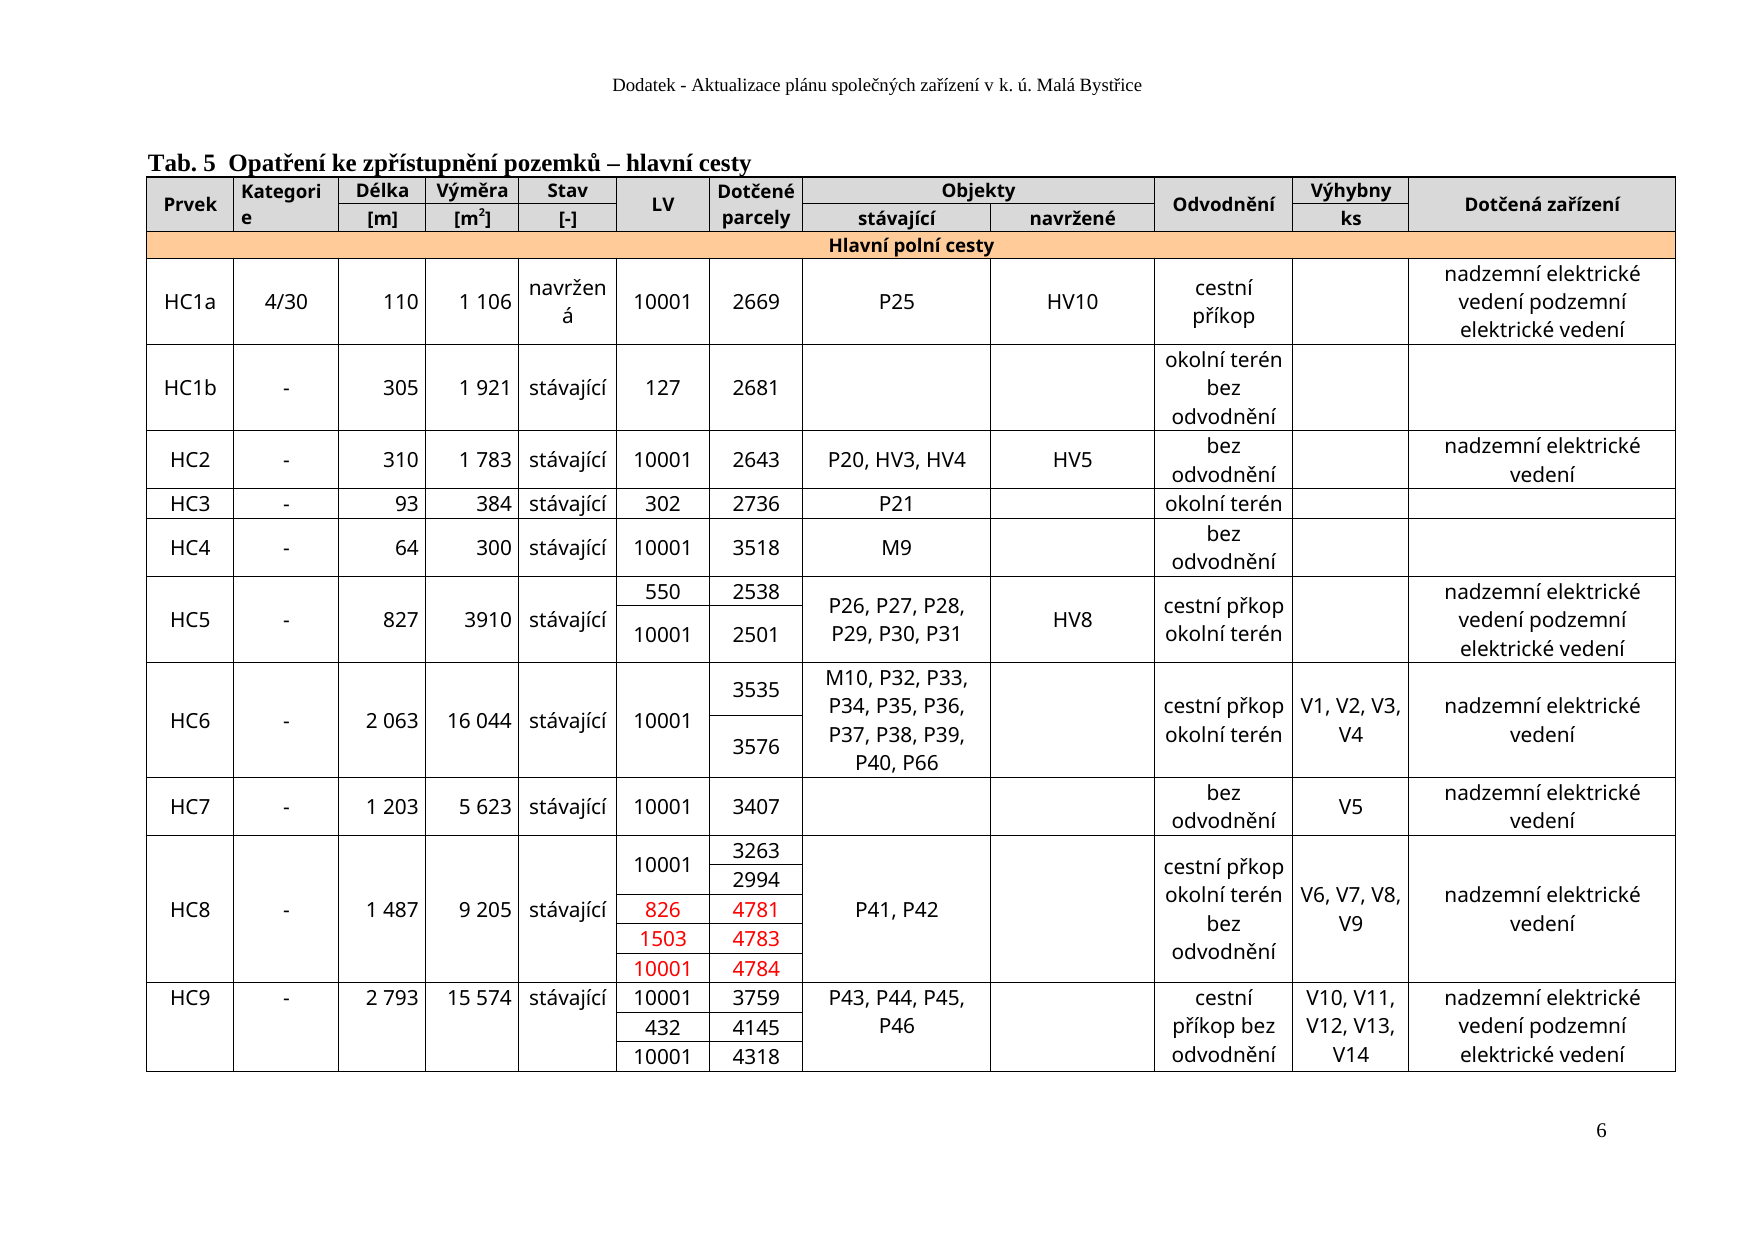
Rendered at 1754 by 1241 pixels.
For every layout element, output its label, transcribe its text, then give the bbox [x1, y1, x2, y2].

table_cell - [234, 489, 338, 518]
table_cell [803, 778, 990, 835]
table_cell HC5 [147, 577, 233, 662]
table_cell [m] [339, 204, 425, 231]
table_cell 550 [617, 577, 709, 605]
table_cell 1 783 [426, 431, 518, 488]
table_cell 826 [617, 895, 709, 923]
table_cell bez odvodnění [1155, 431, 1292, 488]
table_cell P43, P44, P45, P46 [803, 983, 990, 1071]
table_cell 1 487 [339, 836, 425, 982]
table_cell HC9 [147, 983, 233, 1071]
table_cell ks [1293, 204, 1408, 231]
table_cell 10001 [617, 431, 709, 488]
table_header Dotčené parcely [710, 178, 802, 231]
table_cell [1293, 345, 1408, 430]
table_cell 16 044 [426, 663, 518, 777]
table_cell - [234, 519, 338, 576]
table_header Výměra [426, 178, 518, 203]
table_cell 310 [339, 431, 425, 488]
table_header Prvek [147, 178, 233, 231]
table_cell nadzemní elektrické vedení [1409, 836, 1675, 982]
text Tab. 5 Opatření ke zpřístupnění pozemků – hlavní cesty [59, 148, 1606, 176]
table_cell [991, 836, 1154, 982]
table_cell 3263 [710, 836, 802, 864]
table_cell 3518 [710, 519, 802, 576]
table_cell [991, 778, 1154, 835]
table_cell [m2] [426, 204, 518, 231]
table_cell okolní terén [1155, 489, 1292, 518]
table_cell 4783 [710, 924, 802, 953]
table_cell 2 793 [339, 983, 425, 1071]
table_cell cestní přkop okolní terén bez odvodnění [1155, 836, 1292, 982]
table_cell 3576 [710, 716, 802, 777]
table_cell [991, 519, 1154, 576]
table_header Objekty [803, 178, 1154, 203]
table_cell 2538 [710, 577, 802, 605]
table_cell 2994 [710, 865, 802, 894]
table_cell 4318 [710, 1042, 802, 1071]
table_cell [991, 489, 1154, 518]
table_cell [803, 345, 990, 430]
table_cell HC1a [147, 259, 233, 344]
table_cell 3910 [426, 577, 518, 662]
table_cell nadzemní elektrické vedení podzemní elektrické vedení [1409, 259, 1675, 344]
table_cell 4784 [710, 954, 802, 982]
table_cell cestní přkop okolní terén [1155, 577, 1292, 662]
table_cell 5 623 [426, 778, 518, 835]
table_cell 2669 [710, 259, 802, 344]
table_cell 10001 [617, 663, 709, 777]
table_cell HC4 [147, 519, 233, 576]
table_cell 15 574 [426, 983, 518, 1071]
table_cell - [234, 345, 338, 430]
table_cell [1293, 489, 1408, 518]
table_cell stávající [519, 431, 616, 488]
table_cell 2 063 [339, 663, 425, 777]
table_cell 302 [617, 489, 709, 518]
table_cell HC6 [147, 663, 233, 777]
table_cell cestní přkop okolní terén [1155, 663, 1292, 777]
table_cell HV5 [991, 431, 1154, 488]
table_cell - [234, 431, 338, 488]
table_cell P41, P42 [803, 836, 990, 982]
table_cell - [234, 836, 338, 982]
table_cell M9 [803, 519, 990, 576]
table_cell V6, V7, V8, V9 [1293, 836, 1408, 982]
table_cell 4781 [710, 895, 802, 923]
table_header Výhybny [1293, 178, 1408, 203]
table_cell HC3 [147, 489, 233, 518]
table_cell 10001 [617, 778, 709, 835]
table_cell M10, P32, P33, P34, P35, P36, P37, P38, P39, P40, P66 [803, 663, 990, 777]
table_cell 10001 [617, 606, 709, 662]
table_cell navržená [519, 259, 616, 344]
table_cell 2681 [710, 345, 802, 430]
table_cell 110 [339, 259, 425, 344]
table_cell V1, V2, V3, V4 [1293, 663, 1408, 777]
table_cell P21 [803, 489, 990, 518]
table_cell 432 [617, 1013, 709, 1041]
table_cell - [234, 778, 338, 835]
table_cell 10001 [617, 836, 709, 894]
table_cell - [234, 577, 338, 662]
table_cell nadzemní elektrické vedení podzemní elektrické vedení [1409, 983, 1675, 1071]
table_cell 3759 [710, 983, 802, 1012]
table_cell 1 106 [426, 259, 518, 344]
table_header Délka [339, 178, 425, 203]
table_cell 9 205 [426, 836, 518, 982]
table_cell HC7 [147, 778, 233, 835]
table_header Dotčená zařízení [1409, 178, 1675, 231]
table_cell 10001 [617, 259, 709, 344]
table_cell 3407 [710, 778, 802, 835]
table_cell [991, 663, 1154, 777]
table_cell stávající [519, 836, 616, 982]
table_cell 4145 [710, 1013, 802, 1041]
table_cell HC2 [147, 431, 233, 488]
table_cell 2501 [710, 606, 802, 662]
table_cell stávající [519, 345, 616, 430]
table_cell cestní příkop [1155, 259, 1292, 344]
table_cell [1293, 577, 1408, 662]
table_cell [1409, 489, 1675, 518]
table_cell stávající [519, 663, 616, 777]
table_cell HV8 [991, 577, 1154, 662]
table_cell nadzemní elektrické vedení [1409, 663, 1675, 777]
table_cell stávající [519, 778, 616, 835]
table_cell 10001 [617, 983, 709, 1012]
table_header LV [617, 178, 709, 231]
table_cell [1293, 431, 1408, 488]
table_cell 1503 [617, 924, 709, 953]
table_cell V5 [1293, 778, 1408, 835]
table_cell 300 [426, 519, 518, 576]
table_cell HV10 [991, 259, 1154, 344]
table_cell [991, 345, 1154, 430]
table_cell - [234, 663, 338, 777]
table_header Kategorie [234, 178, 338, 231]
table_cell 10001 [617, 519, 709, 576]
table_cell bez odvodnění [1155, 519, 1292, 576]
table_cell 10001 [617, 1042, 709, 1071]
table_cell stávající [803, 204, 990, 231]
table_cell 1 921 [426, 345, 518, 430]
table_cell [991, 983, 1154, 1071]
table_cell stávající [519, 577, 616, 662]
table_cell bez odvodnění [1155, 778, 1292, 835]
table_cell [1409, 345, 1675, 430]
table_cell navržené [991, 204, 1154, 231]
table_cell 93 [339, 489, 425, 518]
table_cell 827 [339, 577, 425, 662]
table_cell 127 [617, 345, 709, 430]
table_cell [1409, 519, 1675, 576]
table_cell P20, HV3, HV4 [803, 431, 990, 488]
table_cell HC1b [147, 345, 233, 430]
table_cell cestní příkop bez odvodnění [1155, 983, 1292, 1071]
table_cell 10001 [617, 954, 709, 982]
table_cell nadzemní elektrické vedení [1409, 431, 1675, 488]
table_header Odvodnění [1155, 178, 1292, 231]
table_cell Hlavní polní cesty [147, 232, 1675, 258]
table_cell [1293, 259, 1408, 344]
table_cell P25 [803, 259, 990, 344]
table_cell stávající [519, 489, 616, 518]
table_cell 64 [339, 519, 425, 576]
table_cell V10, V11, V12, V13, V14 [1293, 983, 1408, 1071]
table_header Stav [519, 178, 616, 203]
table_cell 305 [339, 345, 425, 430]
table_cell okolní terén bez odvodnění [1155, 345, 1292, 430]
table_cell HC8 [147, 836, 233, 982]
table_cell 4/30 [234, 259, 338, 344]
table_cell 2643 [710, 431, 802, 488]
table_cell [1293, 519, 1408, 576]
table_cell nadzemní elektrické vedení [1409, 778, 1675, 835]
table_cell 3535 [710, 663, 802, 715]
table_cell stávající [519, 519, 616, 576]
table_cell - [234, 983, 338, 1071]
table_cell 2736 [710, 489, 802, 518]
table_cell [-] [519, 204, 616, 231]
table_cell stávající [519, 983, 616, 1071]
table_cell 1 203 [339, 778, 425, 835]
table_cell P26, P27, P28, P29, P30, P31 [803, 577, 990, 662]
table_cell nadzemní elektrické vedení podzemní elektrické vedení [1409, 577, 1675, 662]
table_cell 384 [426, 489, 518, 518]
